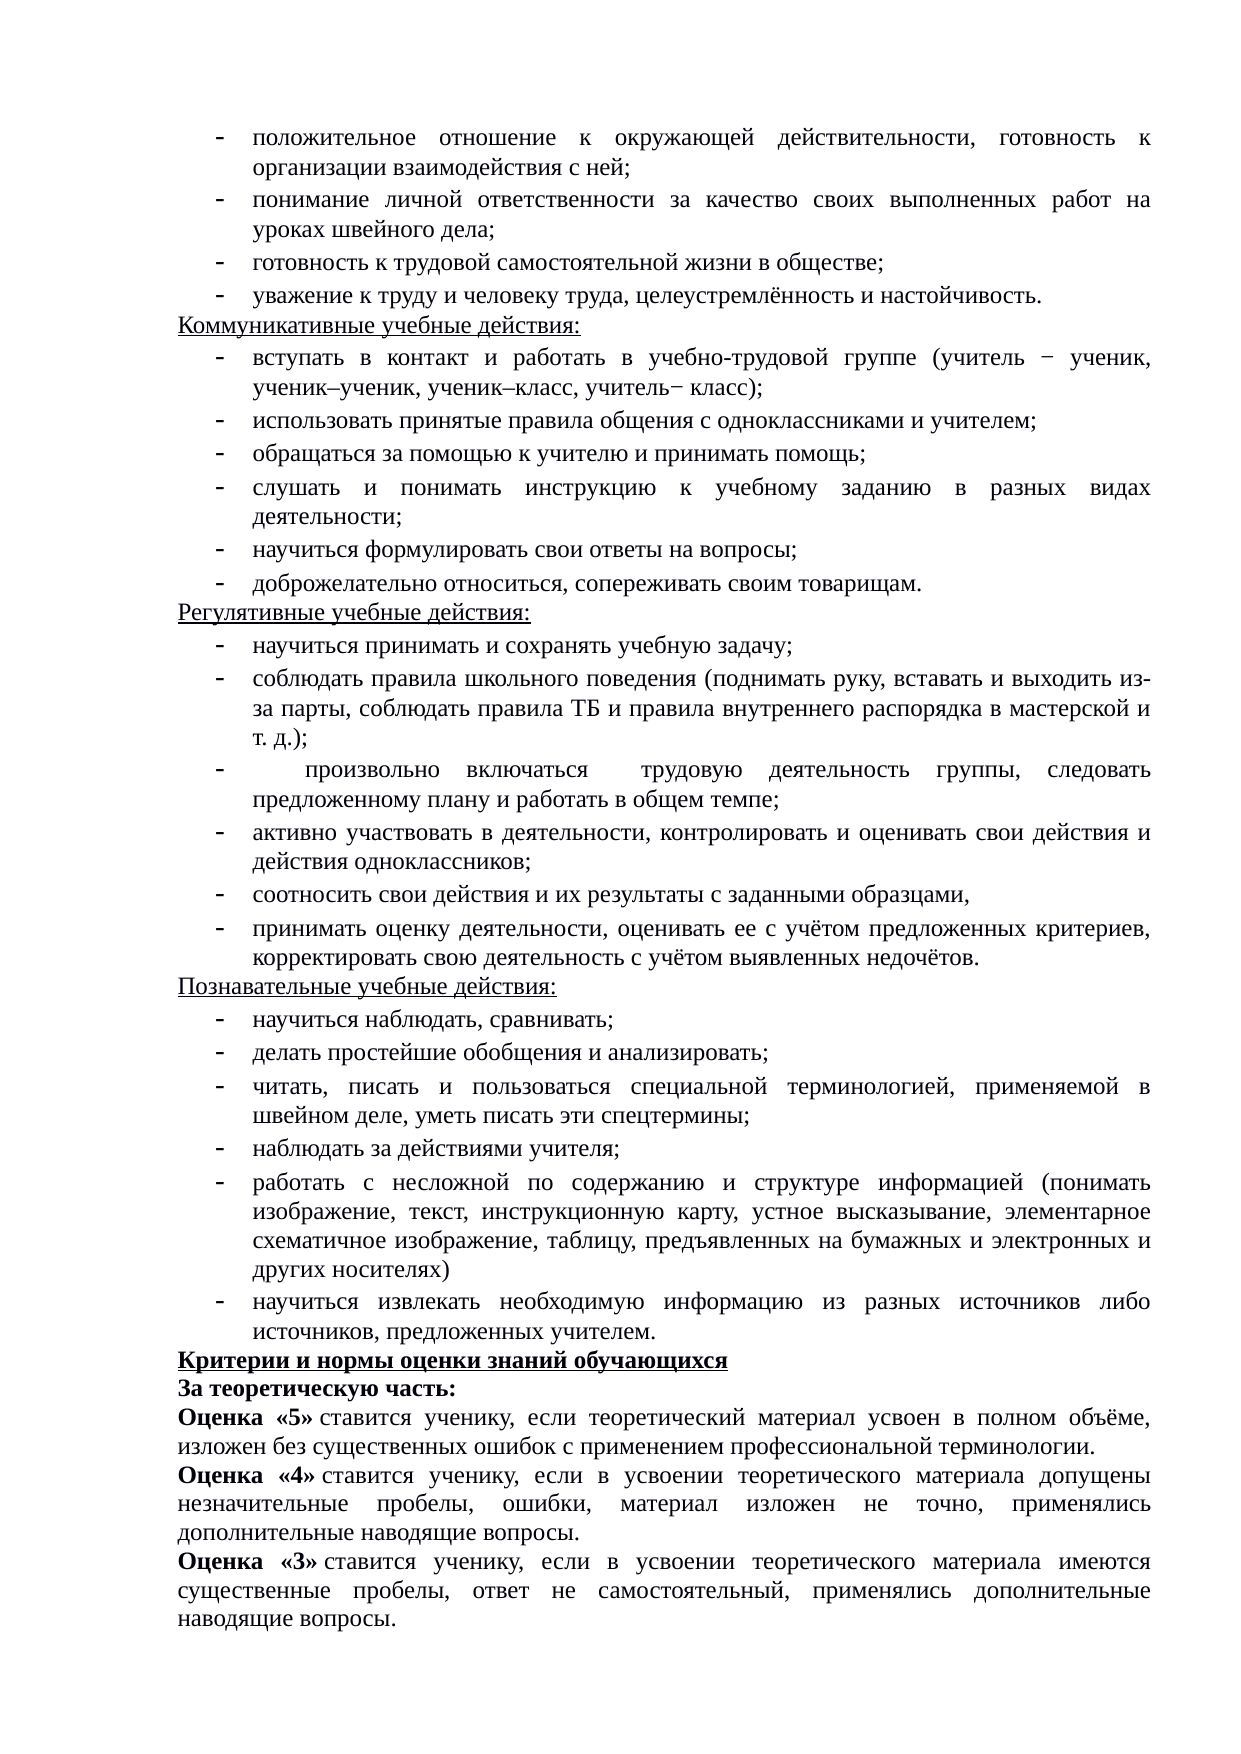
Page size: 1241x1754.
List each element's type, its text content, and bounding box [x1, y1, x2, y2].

list уважение к труду и человеку труда, целеустремлённость и настойчивость. [215, 276, 1152, 310]
list научиться наблюдать, сравнивать; [215, 1000, 1152, 1033]
list наблюдать за действиями учителя; [215, 1129, 1152, 1163]
list делать простейшие обобщения и анализировать; [215, 1033, 1152, 1067]
list обращаться за помощью к учителю и принимать помощь; [215, 434, 1152, 468]
text Регулятивные учебные действия: [177, 597, 1152, 626]
list вступать в контакт и работать в учебно-трудовой группе (учитель − ученик, ученик–ученик, ученик–класс, учитель− класс); [215, 338, 1152, 401]
list слушать и понимать инструкцию к учебному заданию в разных видах деятельности; [215, 468, 1152, 530]
list научиться принимать и сохранять учебную задачу; [215, 626, 1152, 659]
text За теоретическую часть: [177, 1373, 1152, 1402]
list произвольно включаться трудовую деятельность группы, следовать предложенному плану и работать в общем темпе; [215, 751, 1152, 813]
list соблюдать правила школьного поведения (поднимать руку, вставать и выходить из-за парты, соблюдать правила ТБ и правила внутреннего распорядка в мастерской и т. д.); [215, 659, 1152, 751]
list научиться извлекать необходимую информацию из разных источников либо источников, предложенных учителем. [215, 1282, 1152, 1345]
list научиться формулировать свои ответы на вопросы; [215, 530, 1152, 564]
list готовность к трудовой самостоятельной жизни в обществе; [215, 243, 1152, 276]
list соотносить свои действия и их результаты с заданными образцами, [215, 875, 1152, 909]
list доброжелательно относиться, сопереживать своим товарищам. [215, 564, 1152, 597]
text Оценка «5» ставится ученику, если теоретический материал усвоен в полном объёме, изложен без существенных ошибок с применением профессиональной терминологии. [177, 1402, 1152, 1460]
text Оценка «3» ставится ученику, если в усвоении теоретического материала имеются существенные пробелы, ответ не самостоятельный, применялись дополнительные наводящие вопросы. [177, 1546, 1152, 1632]
list принимать оценку деятельности, оценивать ее с учётом предложенных критериев, корректировать свою деятельность с учётом выявленных недочётов. [215, 909, 1152, 971]
list читать, писать и пользоваться специальной терминологией, применяемой в швейном деле, уметь писать эти спецтермины; [215, 1067, 1152, 1129]
list активно участвовать в деятельности, контролировать и оценивать свои действия и действия одноклассников; [215, 813, 1152, 875]
text Оценка «4» ставится ученику, если в усвоении теоретического материала допущены незначительные пробелы, ошибки, материал изложен не точно, применялись дополнительные наводящие вопросы. [177, 1460, 1152, 1546]
text Познавательные учебные действия: [177, 971, 1152, 1000]
list использовать принятые правила общения с одноклассниками и учителем; [215, 401, 1152, 434]
list работать с несложной по содержанию и структуре информацией (понимать изображение, текст, инструкционную карту, устное высказывание, элементарное схематичное изображение, таблицу, предъявленных на бумажных и электронных и других носителях) [215, 1163, 1152, 1282]
list понимание личной ответственности за качество своих выполненных работ на уроках швейного дела; [215, 180, 1152, 243]
list положительное отношение к окружающей действительности, готовность к организации взаимодействия с ней; [215, 118, 1152, 180]
text Коммуникативные учебные действия: [177, 310, 1152, 338]
text Критерии и нормы оценки знаний обучающихся [177, 1345, 1152, 1373]
